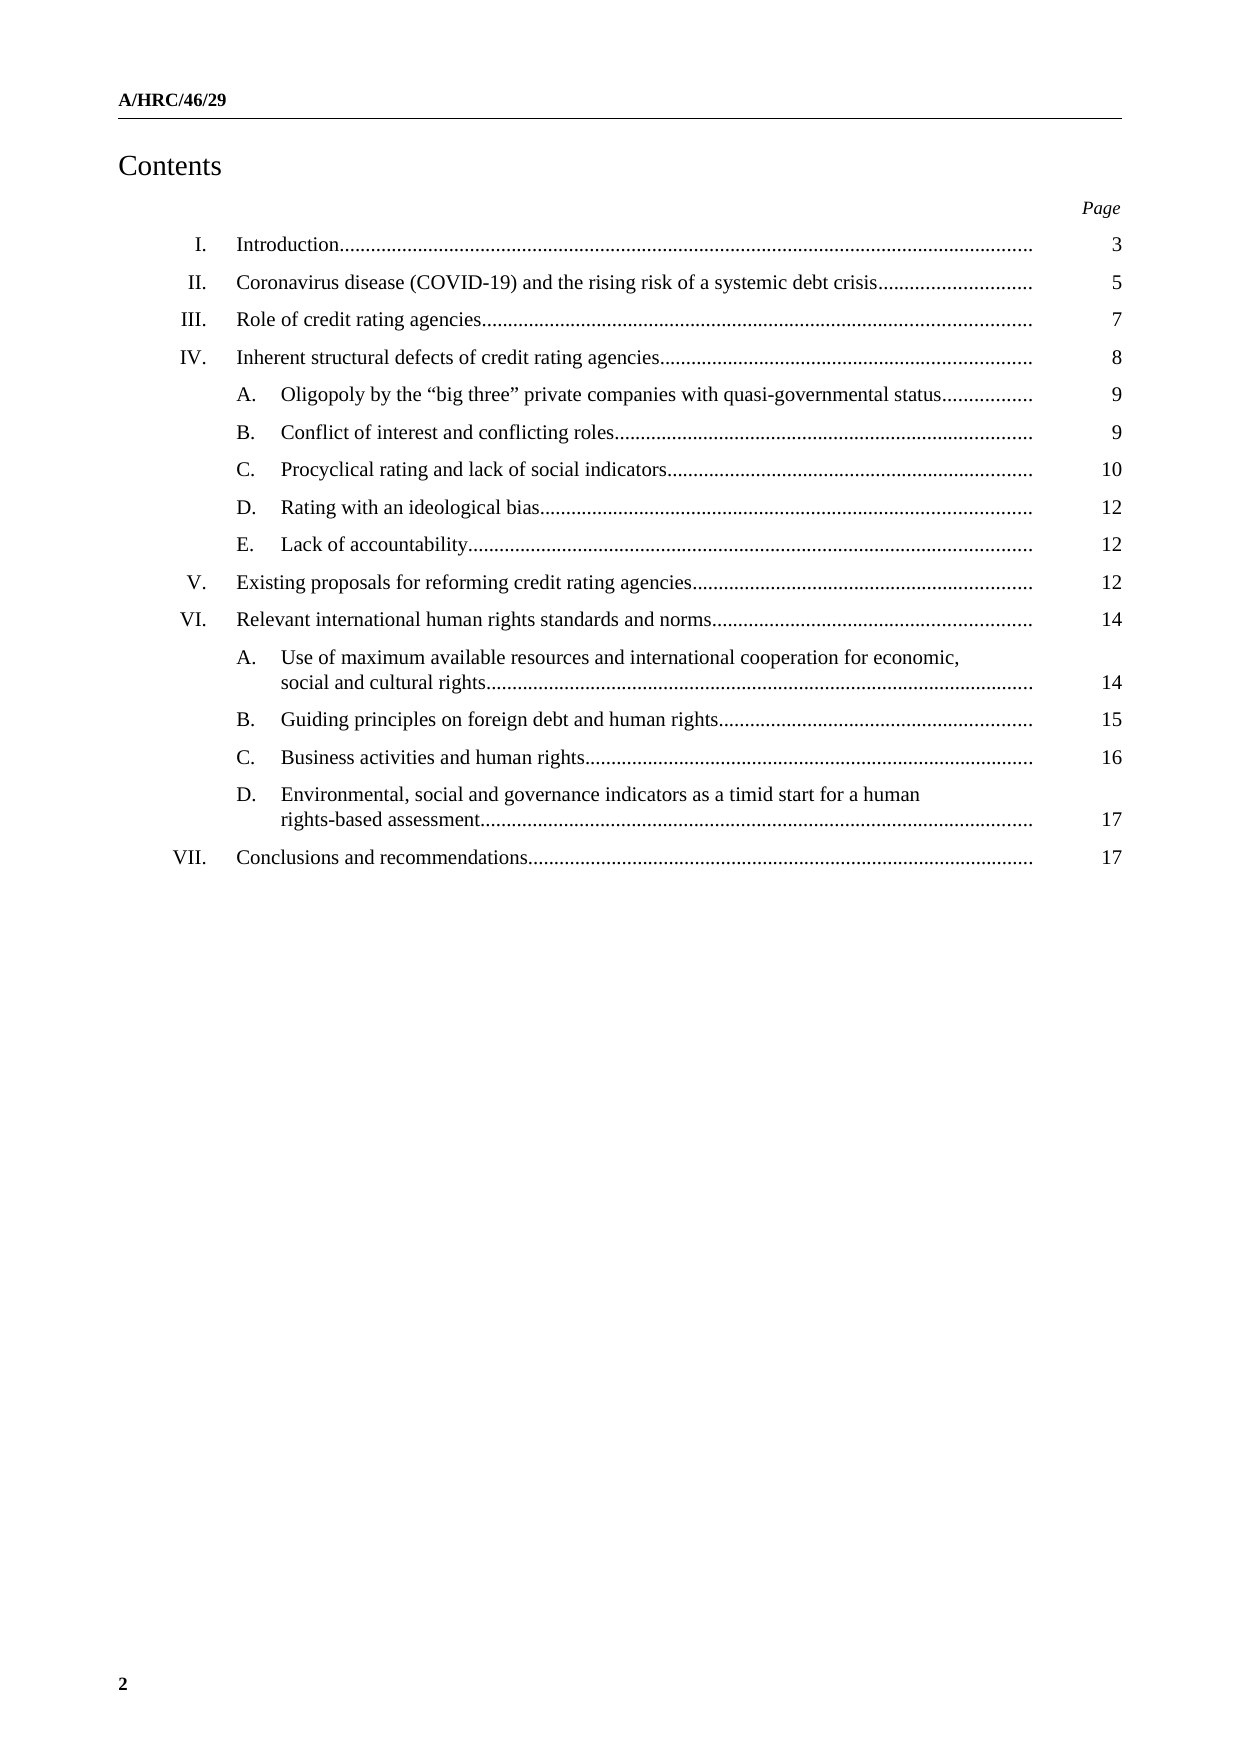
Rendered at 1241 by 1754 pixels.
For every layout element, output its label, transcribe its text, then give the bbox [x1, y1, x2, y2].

text Page [148, 194, 1122, 219]
text IV. Inherent structural defects of credit rating agencies 8 [118, 344, 1122, 369]
text A. Use of maximum available resources and international cooperation for economic, social and cultural rights 14 [118, 644, 1122, 694]
text D. Environmental, social and governance indicators as a timid start for a human rights-based assessment 17 [118, 781, 1122, 831]
text III. Role of credit rating agencies 7 [118, 306, 1122, 331]
text B. Guiding principles on foreign debt and human rights 15 [118, 706, 1122, 731]
text I. Introduction 3 [118, 231, 1122, 256]
text V. Existing proposals for reforming credit rating agencies 12 [118, 569, 1122, 594]
text C. Procyclical rating and lack of social indicators 10 [118, 456, 1122, 481]
text D. Rating with an ideological bias 12 [118, 494, 1122, 519]
text B. Conflict of interest and conflicting roles 9 [118, 419, 1122, 444]
text E. Lack of accountability 12 [118, 531, 1122, 556]
text C. Business activities and human rights 16 [118, 744, 1122, 769]
text VII. Conclusions and recommendations 17 [118, 844, 1122, 869]
text A. Oligopoly by the “big three” private companies with quasi-governmental status 9 [118, 381, 1122, 406]
text II. Coronavirus disease (COVID-19) and the rising risk of a systemic debt crisis 5 [118, 269, 1122, 294]
text Contents [118, 148, 1122, 181]
text VI. Relevant international human rights standards and norms 14 [118, 606, 1122, 631]
